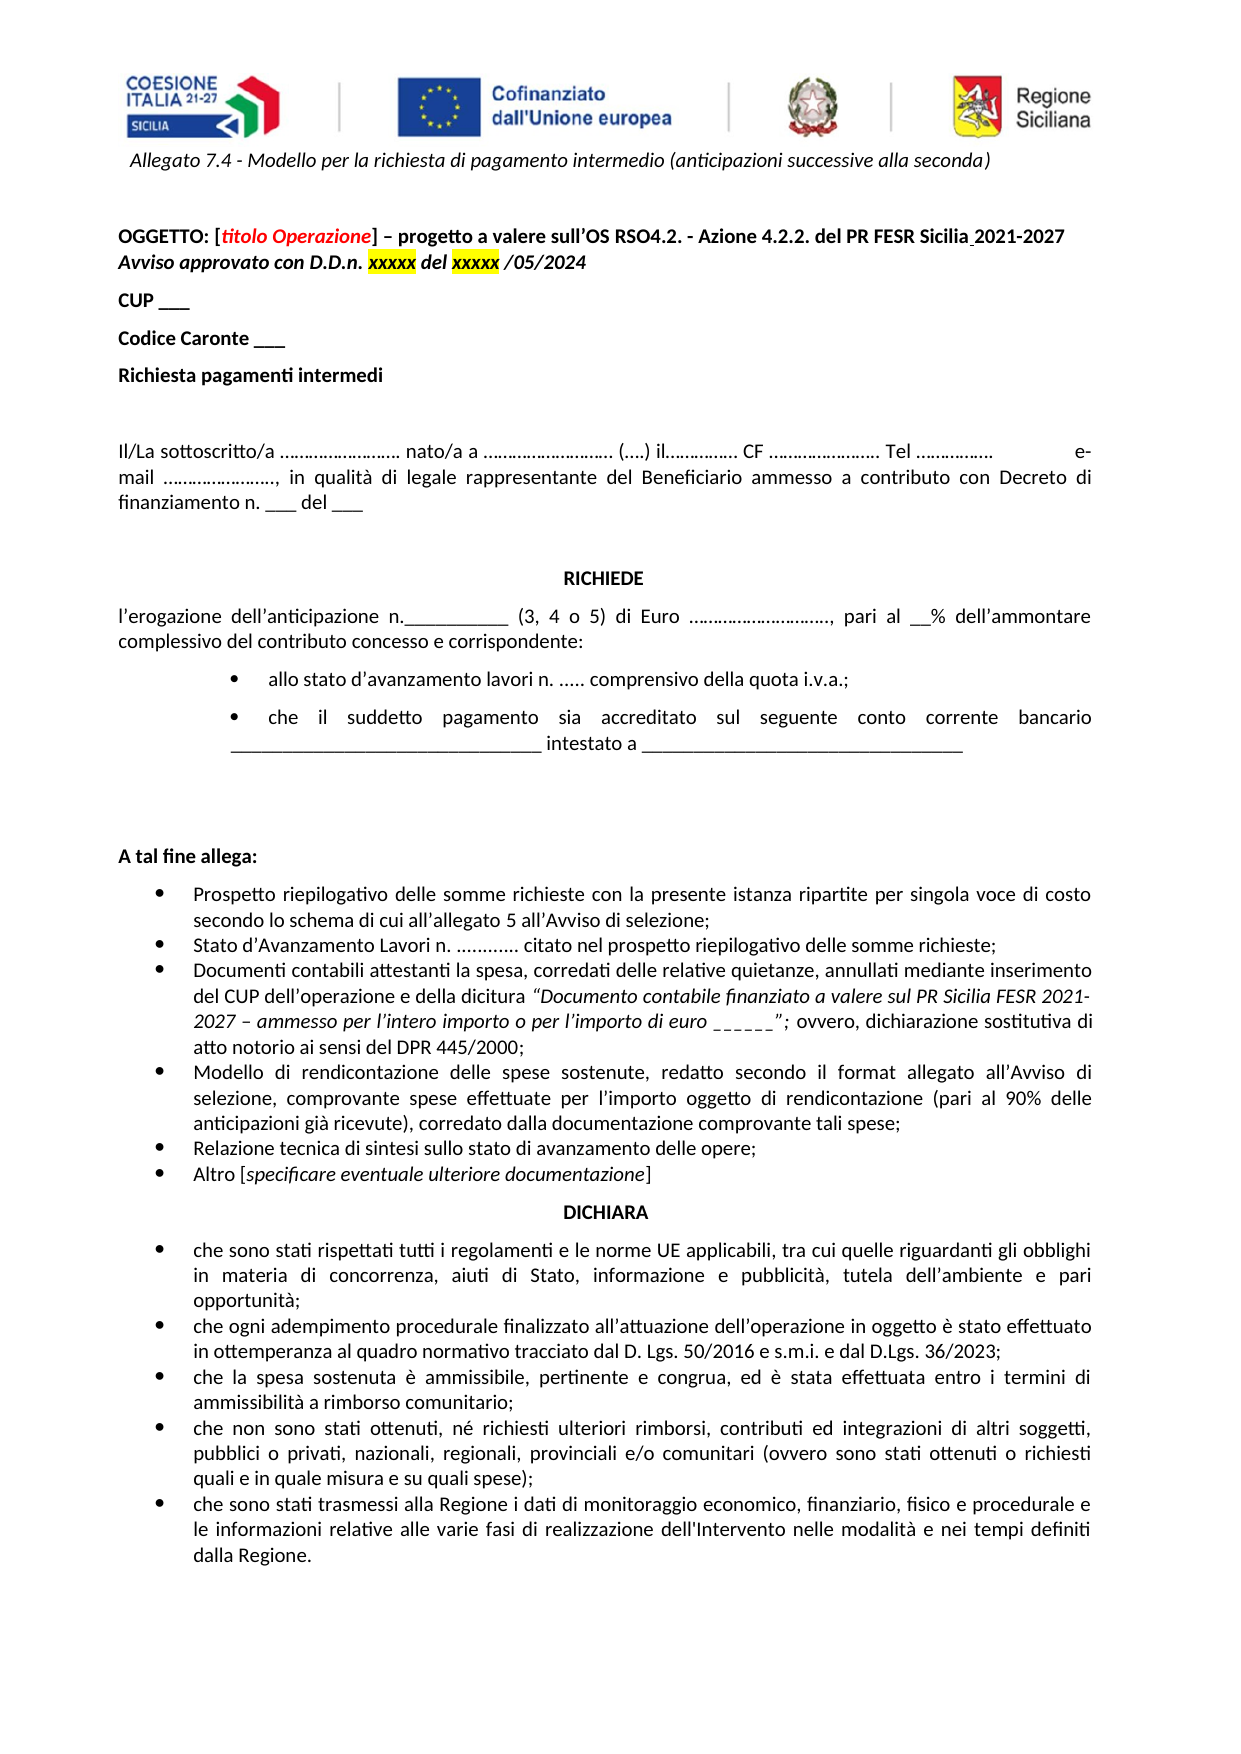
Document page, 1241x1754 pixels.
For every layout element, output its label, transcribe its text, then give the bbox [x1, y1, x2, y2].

text OGGETTO: [titolo Operazione] – progetto a valere sull’OS RSO4.2. - Azione 4.2.2. del PR FESR Sicilia 2021-2027 Avviso approvato con D.D.n. xxxxx del xxxxx /05/2024 [118, 223, 1093, 274]
text Richiesta pagamenti intermedi [118, 363, 1093, 388]
list Stato d’Avanzamento Lavori n. ............ citato nel prospetto riepilogativo delle somme richieste; [156, 932, 1093, 958]
list che sono stati rispettati tutti i regolamenti e le norme UE applicabili, tra cui quelle riguardanti gli obblighi in materia di concorrenza, aiuti di Stato, informazione e pubblicità, tutela dell’ambiente e pari opportunità; [156, 1237, 1093, 1313]
list allo stato d’avanzamento lavori n. ..... comprensivo della quota i.v.a.; [231, 666, 1093, 692]
list Altro [specificare eventuale ulteriore documentazione] [156, 1161, 1093, 1186]
text l’erogazione dell’anticipazione n.__________ (3, 4 o 5) di Euro ……………………….., pari al __% dell’ammontare complessivo del contributo concesso e corrispondente: [118, 603, 1093, 654]
list Relazione tecnica di sintesi sullo stato di avanzamento delle opere; [156, 1136, 1093, 1161]
text A tal fine allega: [118, 843, 1093, 869]
list che ogni adempimento procedurale finalizzato all’attuazione dell’operazione in oggetto è stato effettuato in ottemperanza al quadro normativo tracciato dal D. Lgs. 50/2016 e s.m.i. e dal D.Lgs. 36/2023; [156, 1313, 1093, 1364]
text Codice Caronte ___ [118, 325, 1093, 350]
text Il/La sottoscritto/a ……………………. nato/a a ……………………… (….) il…………… CF ………………….. Tel ……………. e-mail ………………….., in qualità di legale rappresentante del Beneficiario ammesso a contributo con Decreto di finanziamento n. ___ del ___ [118, 438, 1093, 515]
text RICHIEDE [118, 565, 1093, 591]
list Modello di rendicontazione delle spese sostenute, redatto secondo il format allegato all’Avviso di selezione, comprovante spese effettuate per l’importo oggetto di rendicontazione (pari al 90% delle anticipazioni già ricevute), corredato dalla documentazione comprovante tali spese; [156, 1059, 1093, 1136]
list che la spesa sostenuta è ammissibile, pertinente e congrua, ed è stata effettuata entro i termini di ammissibilità a rimborso comunitario; [156, 1364, 1093, 1415]
text CUP ___ [118, 287, 1093, 312]
subtitle Allegato 7.4 - Modello per la richiesta di pagamento intermedio (anticipazioni successive alla seconda) [130, 148, 1093, 173]
picture [118, 73, 1094, 147]
list Documenti contabili attestanti la spesa, corredati delle relative quietanze, annullati mediante inserimento del CUP dell’operazione e della dicitura “Documento contabile finanziato a valere sul PR Sicilia FESR 2021-2027 – ammesso per l’intero importo o per l’importo di euro ______”; ovvero, dichiarazione sostitutiva di atto notorio ai sensi del DPR 445/2000; [156, 958, 1093, 1059]
list che il suddetto pagamento sia accreditato sul seguente conto corrente bancario ______________________________ intestato a _______________________________ [231, 704, 1093, 755]
list che non sono stati ottenuti, né richiesti ulteriori rimborsi, contributi ed integrazioni di altri soggetti, pubblici o privati, nazionali, regionali, provinciali e/o comunitari (ovvero sono stati ottenuti o richiesti quali e in quale misura e su quali spese); [156, 1415, 1093, 1491]
list che sono stati trasmessi alla Regione i dati di monitoraggio economico, finanziario, fisico e procedurale e le informazioni relative alle varie fasi di realizzazione dell'Intervento nelle modalità e nei tempi definiti dalla Regione. [156, 1491, 1093, 1567]
text DICHIARA [118, 1199, 1093, 1224]
list Prospetto riepilogativo delle somme richieste con la presente istanza ripartite per singola voce di costo secondo lo schema di cui all’allegato 5 all’Avviso di selezione; [156, 881, 1093, 932]
